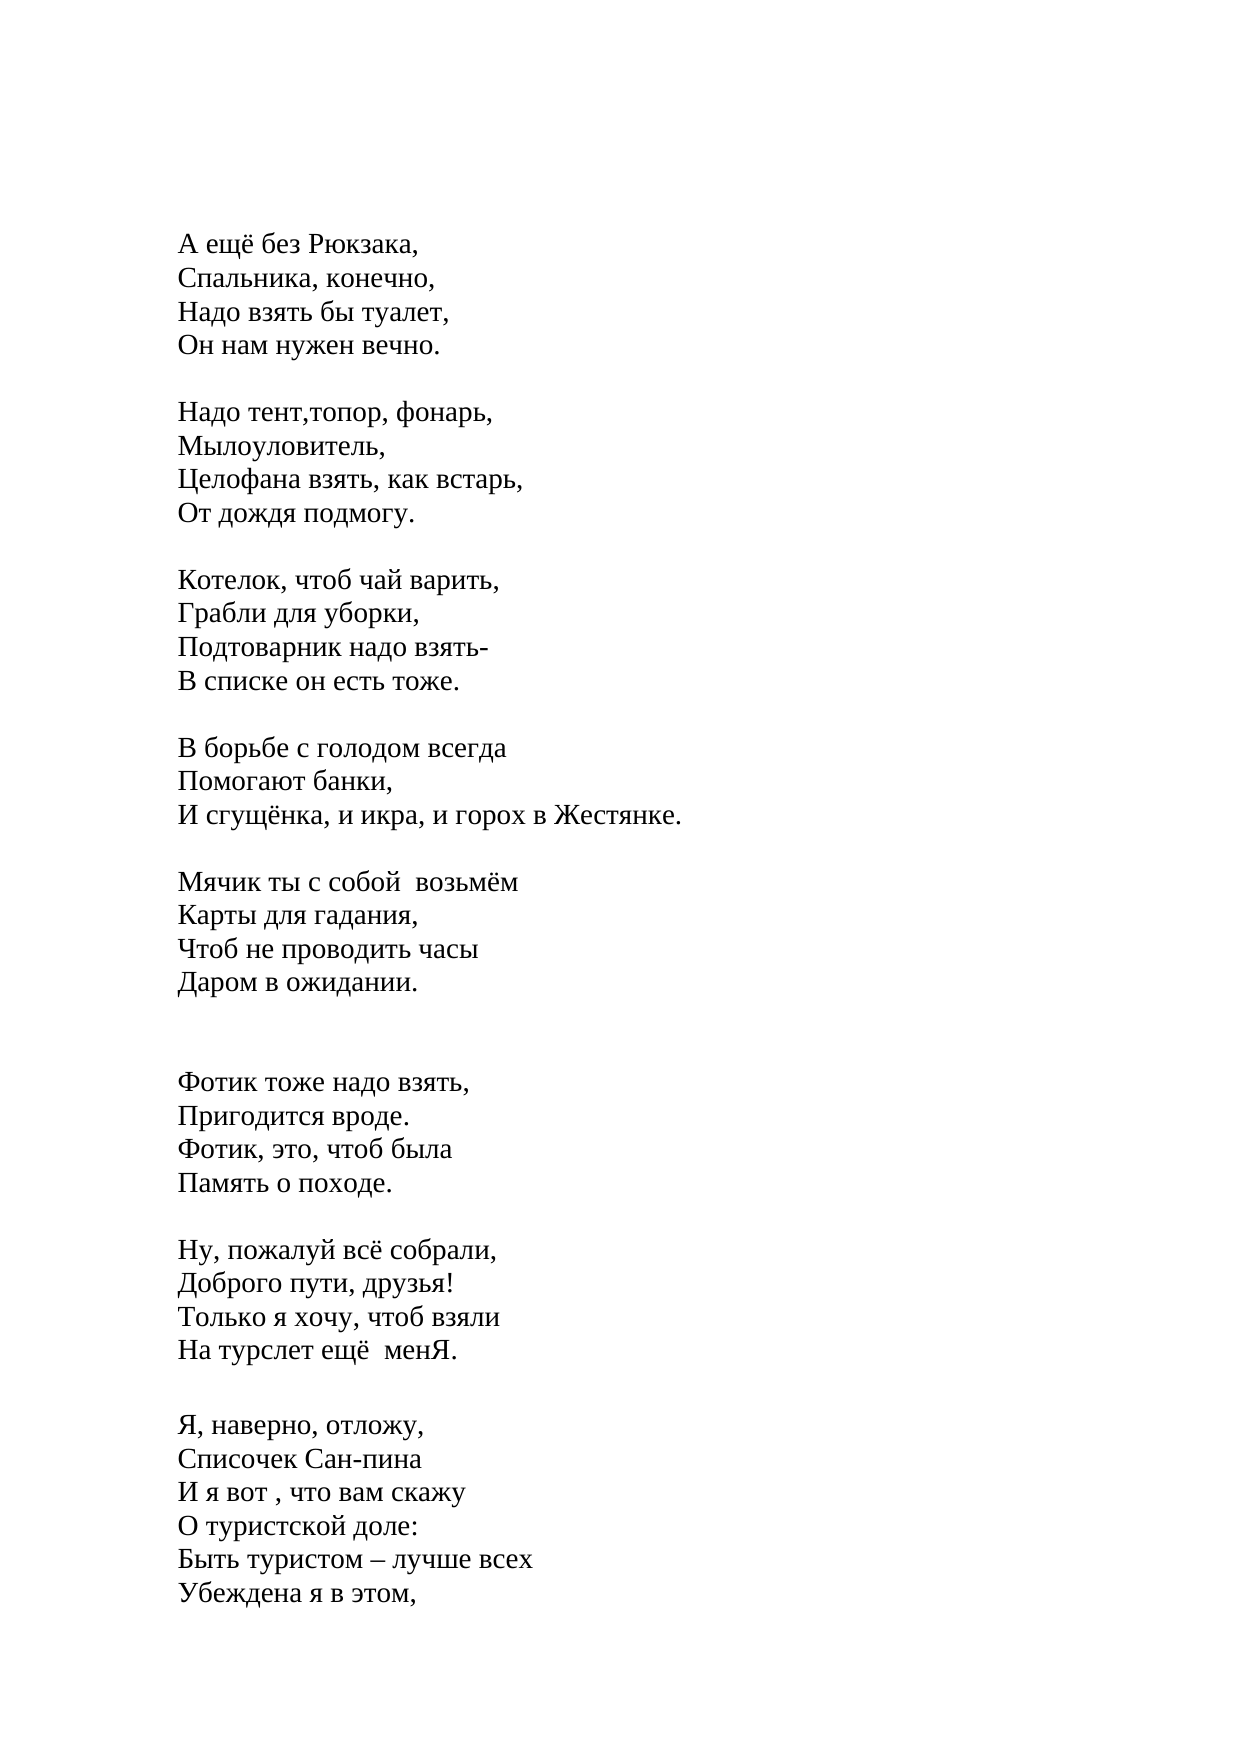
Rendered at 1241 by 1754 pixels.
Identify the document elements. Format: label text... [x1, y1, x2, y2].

text Списочек Сан-пина [177, 1441, 1152, 1474]
text Я, наверно, отложу, [177, 1407, 1152, 1441]
text И я вот , что вам скажу [177, 1474, 1152, 1508]
text О туристской доле: [177, 1508, 1152, 1541]
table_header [169, 118, 1144, 1407]
text Убеждена я в этом, [177, 1575, 1152, 1608]
text Быть туристом – лучше всех [177, 1541, 1152, 1575]
